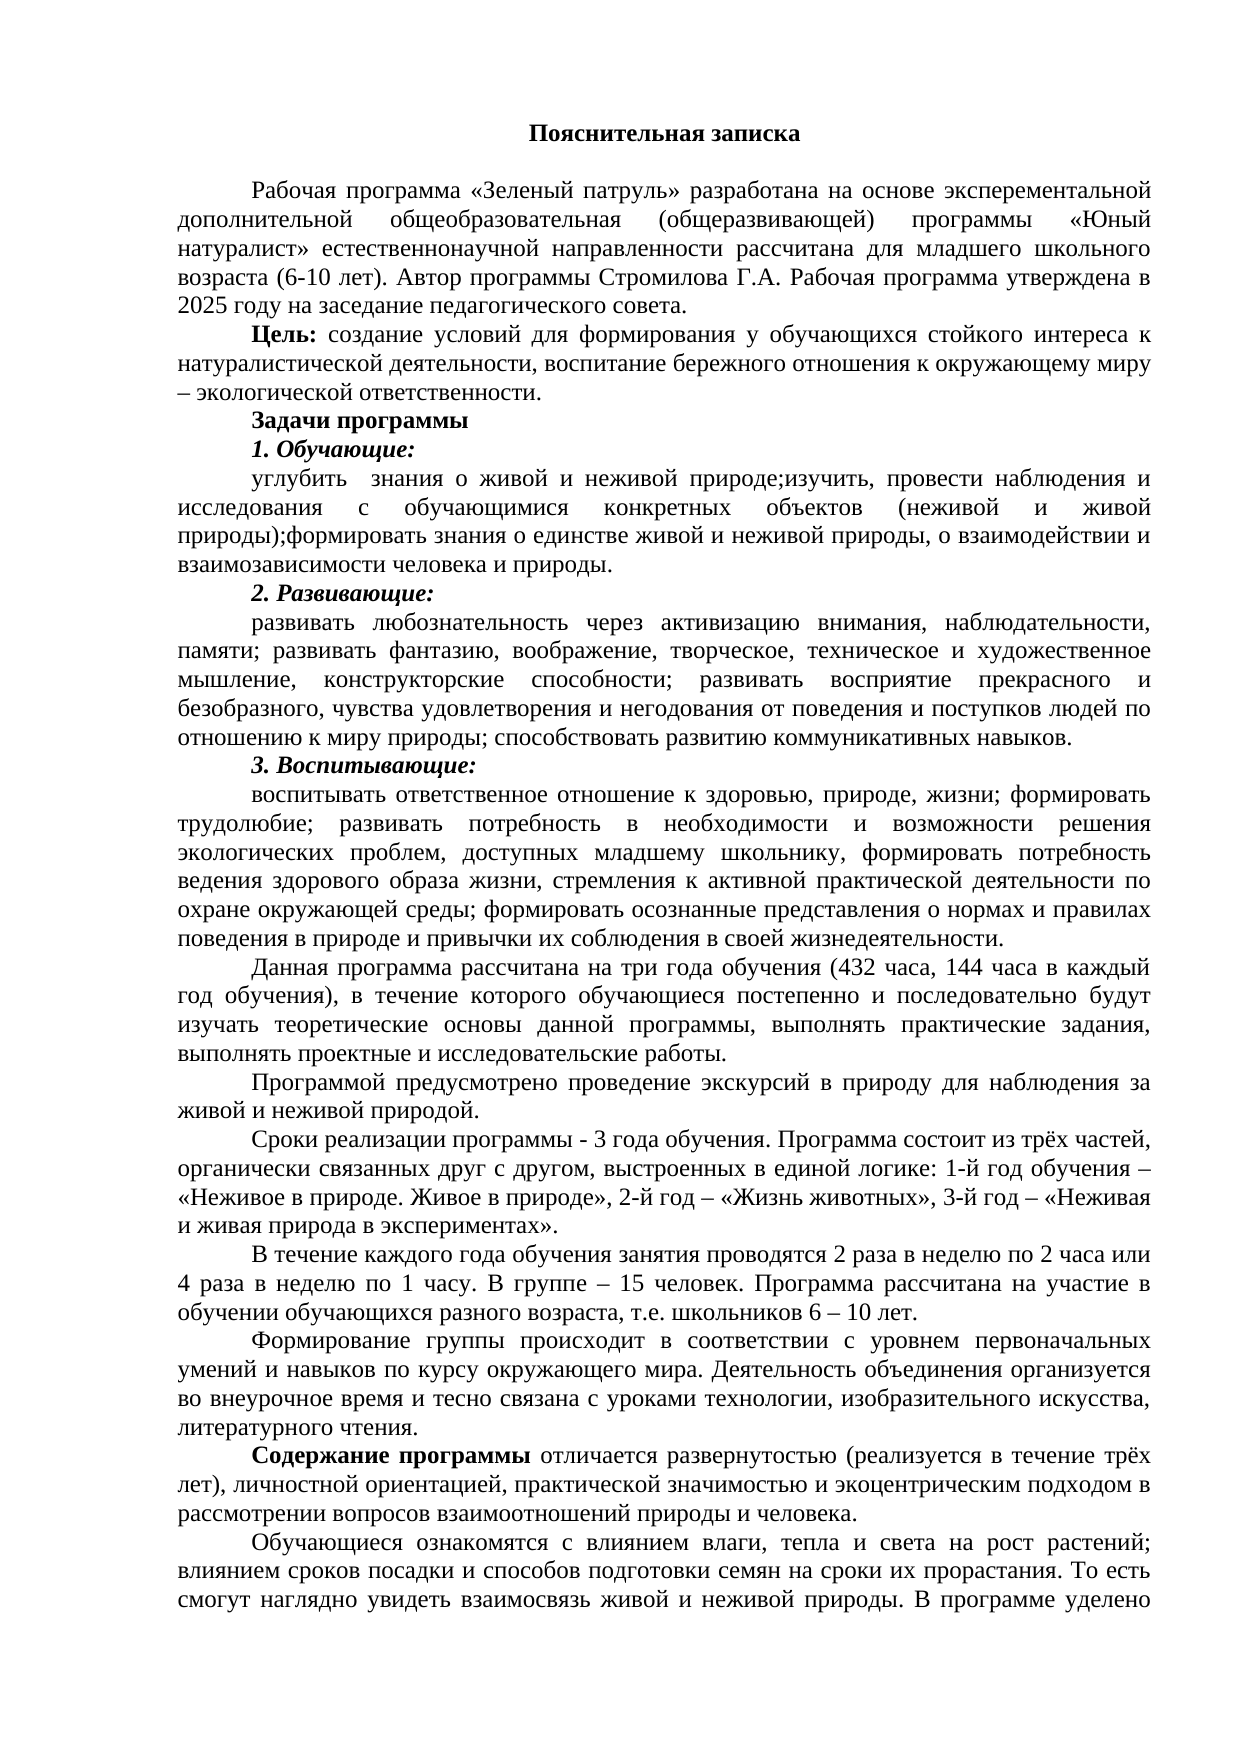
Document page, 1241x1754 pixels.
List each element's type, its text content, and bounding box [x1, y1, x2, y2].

text Данная программа рассчитана на три года обучения (432 часа, 144 часа в каждый год обучения), в течение которого обучающиеся постепенно и последовательно будут изучать теоретические основы данной программы, выполнять практические задания, выполнять проектные и исследовательские работы. [177, 952, 1152, 1067]
text 2. Развивающие: [177, 578, 1152, 607]
text углубить знания о живой и неживой природе;изучить, провести наблюдения и исследования с обучающимися конкретных объектов (неживой и живой природы);формировать знания о единстве живой и неживой природы, о взаимодействии и взаимозависимости человека и природы. [177, 463, 1152, 578]
text Пояснительная записка [177, 118, 1152, 147]
text Рабочая программа «Зеленый патруль» разработана на основе эксперементальной дополнительной общеобразовательная (общеразвивающей) программы «Юный натуралист» естественнонаучной направленности рассчитана для младшего школьного возраста (6-10 лет). Автор программы Стромилова Г.А. Рабочая программа утверждена в 2025 году на заседание педагогического совета. [177, 176, 1152, 319]
text В течение каждого года обучения занятия проводятся 2 раза в неделю по 2 часа или 4 раза в неделю по 1 часу. В группе – 15 человек. Программа рассчитана на участие в обучении обучающихся разного возраста, т.е. школьников 6 – 10 лет. [177, 1239, 1152, 1326]
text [177, 1527, 1152, 1613]
text Цель: создание условий для формирования у обучающихся стойкого интереса к натуралистической деятельности, воспитание бережного отношения к окружающему миру – экологической ответственности. [177, 319, 1152, 406]
text Сроки реализации программы - 3 года обучения. Программа состоит из трёх частей, органически связанных друг с другом, выстроенных в единой логике: 1-й год обучения – «Неживое в природе. Живое в природе», 2-й год – «Жизнь животных», 3-й год – «Неживая и живая природа в экспериментах». [177, 1124, 1152, 1239]
text развивать любознательность через активизацию внимания, наблюдательности, памяти; развивать фантазию, воображение, творческое, техническое и художественное мышление, конструкторские способности; развивать восприятие прекрасного и безобразного, чувства удовлетворения и негодования от поведения и поступков людей по отношению к миру природы; способствовать развитию коммуникативных навыков. [177, 607, 1152, 751]
text 3. Воспитывающие: [177, 751, 1152, 779]
text Программой предусмотрено проведение экскурсий в природу для наблюдения за живой и неживой природой. [177, 1067, 1152, 1124]
text Формирование группы происходит в соответствии с уровнем первоначальных умений и навыков по курсу окружающего мира. Деятельность объединения организуется во внеурочное время и тесно связана с уроками технологии, изобразительного искусства, литературного чтения. [177, 1326, 1152, 1441]
text воспитывать ответственное отношение к здоровью, природе, жизни; формировать трудолюбие; развивать потребность в необходимости и возможности решения экологических проблем, доступных младшему школьнику, формировать потребность ведения здорового образа жизни, стремления к активной практической деятельности по охране окружающей среды; формировать осознанные представления о нормах и правилах поведения в природе и привычки их соблюдения в своей жизнедеятельности. [177, 779, 1152, 952]
text 1. Обучающие: [177, 434, 1152, 463]
text Содержание программы отличается развернутостью (реализуется в течение трёх лет), личностной ориентацией, практической значимостью и экоцентрическим подходом в рассмотрении вопросов взаимоотношений природы и человека. [177, 1441, 1152, 1527]
text Задачи программы [177, 406, 1152, 434]
